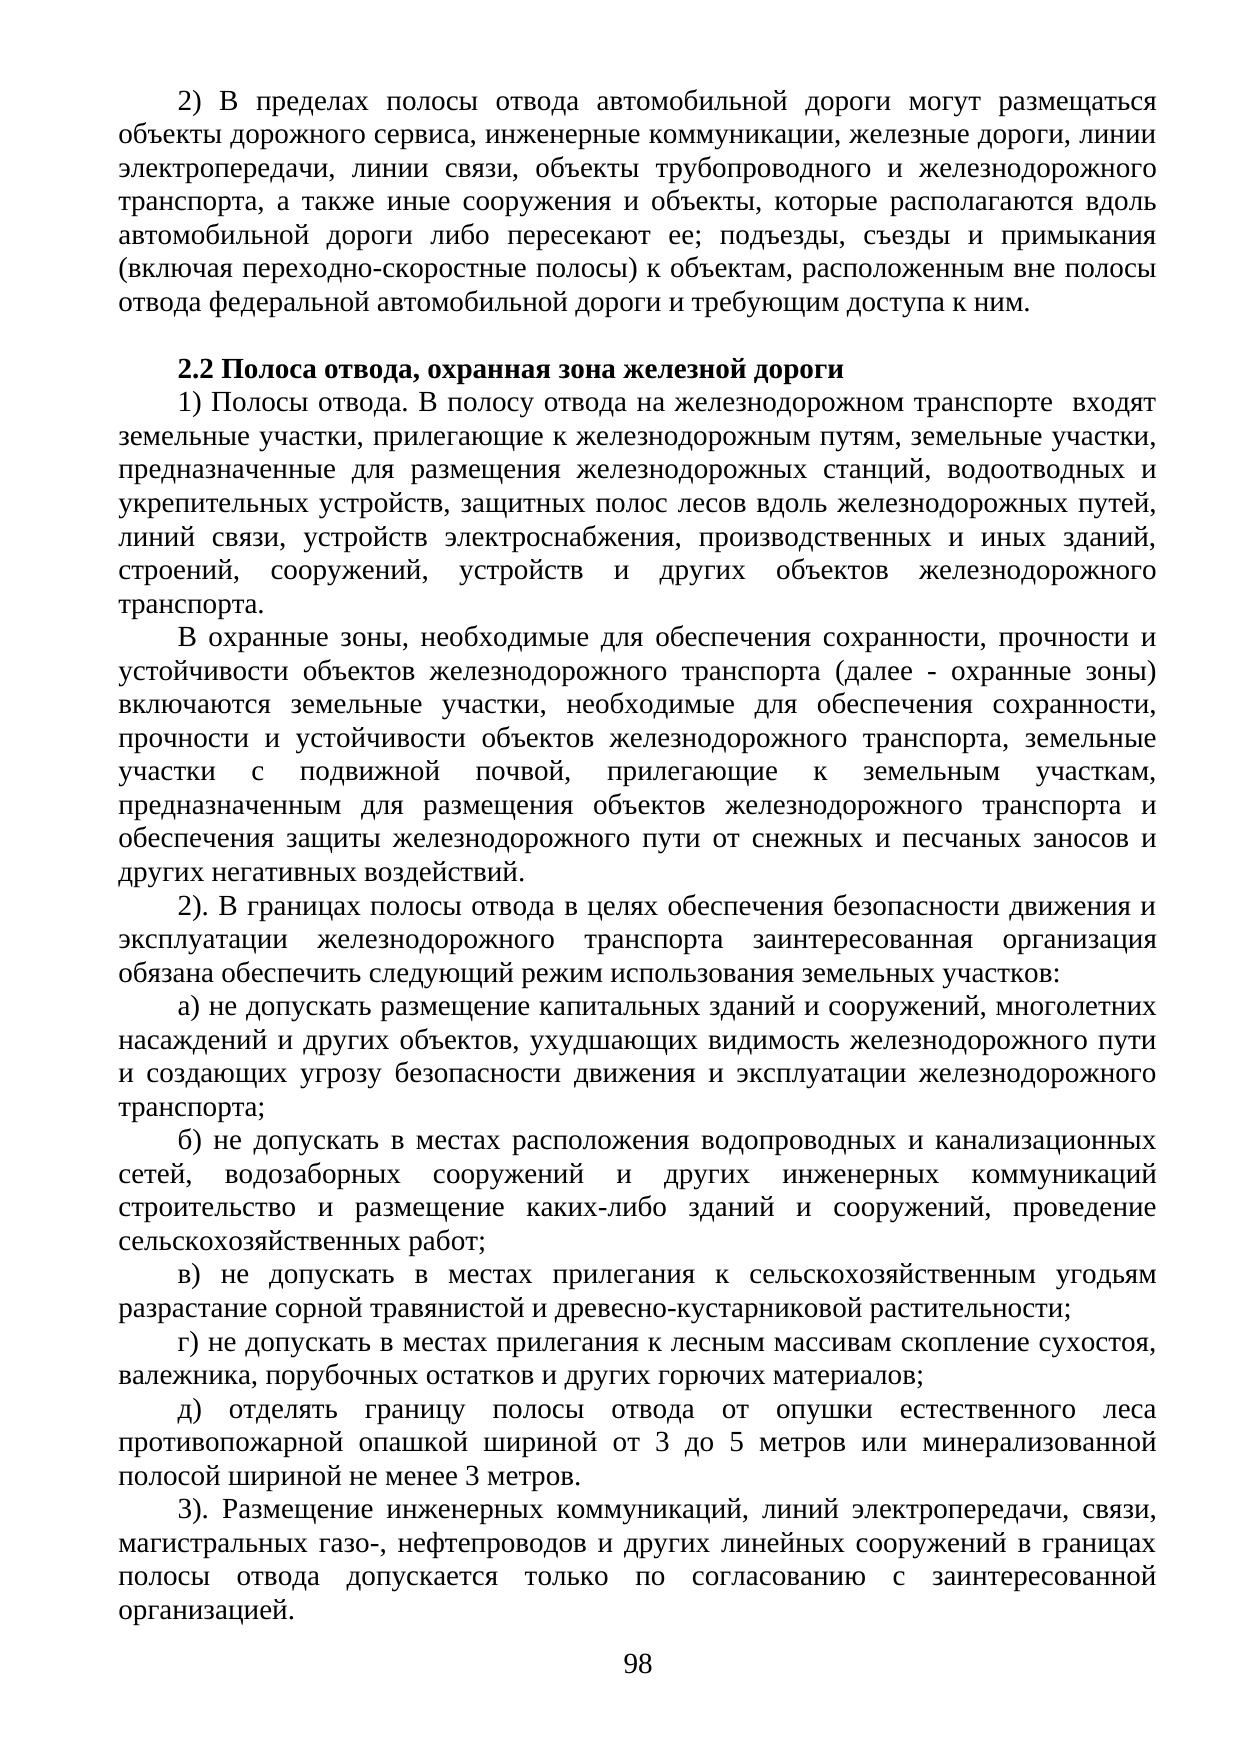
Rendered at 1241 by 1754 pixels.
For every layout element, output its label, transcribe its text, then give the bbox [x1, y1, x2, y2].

text д) отделять границу полосы отвода от опушки естественного леса противопожарной опашкой шириной от 3 до 5 метров или минерализованной полосой шириной не менее 3 метров. [118, 1391, 1157, 1491]
text В охранные зоны, необходимые для обеспечения сохранности, прочности и устойчивости объектов железнодорожного транспорта (далее - охранные зоны) включаются земельные участки, необходимые для обеспечения сохранности, прочности и устойчивости объектов железнодорожного транспорта, земельные участки с подвижной почвой, прилегающие к земельным участкам, предназначенным для размещения объектов железнодорожного транспорта и обеспечения защиты железнодорожного пути от снежных и песчаных заносов и других негативных воздействий. [118, 619, 1157, 888]
text 1) Полосы отвода. В полосу отвода на железнодорожном транспорте входят земельные участки, прилегающие к железнодорожным путям, земельные участки, предназначенные для размещения железнодорожных станций, водоотводных и укрепительных устройств, защитных полос лесов вдоль железнодорожных путей, линий связи, устройств электроснабжения, производственных и иных зданий, строений, сооружений, устройств и других объектов железнодорожного транспорта. [118, 384, 1157, 619]
text г) не допускать в местах прилегания к лесным массивам скопление сухостоя, валежника, порубочных остатков и других горючих материалов; [118, 1324, 1157, 1391]
text 2) В пределах полосы отвода автомобильной дороги могут размещаться объекты дорожного сервиса, инженерные коммуникации, железные дороги, линии электропередачи, линии связи, объекты трубопроводного и железнодорожного транспорта, а также иные сооружения и объекты, которые располагаются вдоль автомобильной дороги либо пересекают ее; подъезды, съезды и примыкания (включая переходно-скоростные полосы) к объектам, расположенным вне полосы отвода федеральной автомобильной дороги и требующим доступа к ним. [118, 83, 1157, 317]
text 3). Размещение инженерных коммуникаций, линий электропередачи, связи, магистральных газо-, нефтепроводов и других линейных сооружений в границах полосы отвода допускается только по согласованию с заинтересованной организацией. [118, 1491, 1157, 1626]
text в) не допускать в местах прилегания к сельскохозяйственным угодьям разрастание сорной травянистой и древесно-кустарниковой растительности; [118, 1257, 1157, 1324]
text а) не допускать размещение капитальных зданий и сооружений, многолетних насаждений и других объектов, ухудшающих видимость железнодорожного пути и создающих угрозу безопасности движения и эксплуатации железнодорожного транспорта; [118, 988, 1157, 1122]
text 2). В границах полосы отвода в целях обеспечения безопасности движения и эксплуатации железнодорожного транспорта заинтересованная организация обязана обеспечить следующий режим использования земельных участков: [118, 888, 1157, 988]
text б) не допускать в местах расположения водопроводных и канализационных сетей, водозаборных сооружений и других инженерных коммуникаций строительство и размещение каких-либо зданий и сооружений, проведение сельскохозяйственных работ; [118, 1122, 1157, 1257]
text 2.2 Полоса отвода, охранная зона железной дороги [118, 351, 1157, 384]
